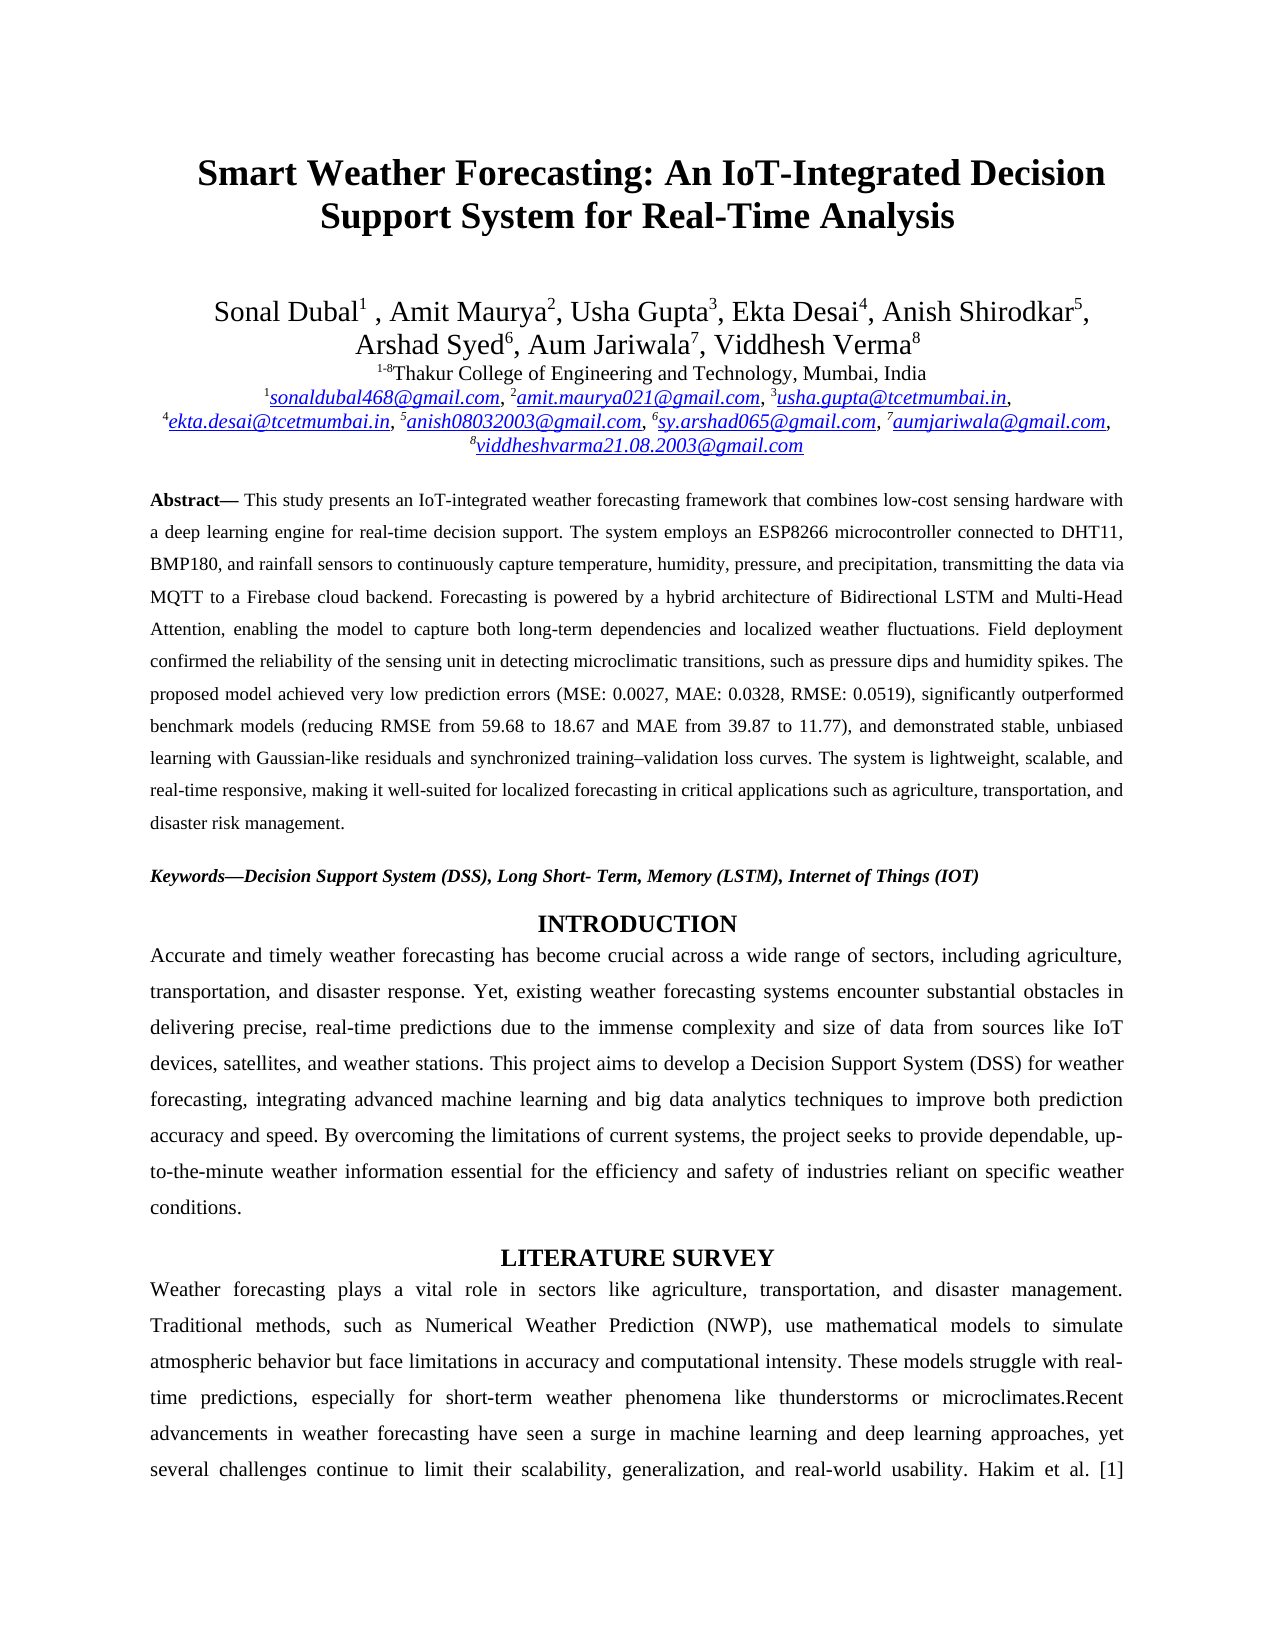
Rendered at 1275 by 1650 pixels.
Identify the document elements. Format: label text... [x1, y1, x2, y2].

text 1sonaldubal468@gmail.com, 2amit.maurya021@gmail.com, 3usha.gupta@tcetmumbai.in, 4ekta.desai@tcetmumbai.in, 5anish08032003@gmail.com, 6sy.arshad065@gmail.com, 7aumjariwala@gmail.com, 8viddheshvarma21.08.2003@gmail.com [150, 385, 1125, 457]
text Accurate and timely weather forecasting has become crucial across a wide range of sectors, including agriculture, transportation, and disaster response. Yet, existing weather forecasting systems encounter substantial obstacles in delivering precise, real-time predictions due to the immense complexity and size of data from sources like IoT devices, satellites, and weather stations. This project aims to develop a Decision Support System (DSS) for weather forecasting, integrating advanced machine learning and big data analytics techniques to improve both prediction accuracy and speed. By overcoming the limitations of current systems, the project seeks to provide dependable, up-to-the-minute weather information essential for the efficiency and safety of industries reliant on specific weather conditions. [150, 943, 1125, 1219]
text Smart Weather Forecasting: An IoT-Integrated Decision Support System for Real-Time Analysis [150, 150, 1125, 236]
text 1-8Thakur College of Engineering and Technology, Mumbai, India [150, 361, 1125, 385]
text INTRODUCTION [150, 909, 1125, 938]
text Sonal Dubal1 , Amit Maurya2, Usha Gupta3, Ekta Desai4, Anish Shirodkar5, Arshad Syed6, Aum Jariwala7, Viddhesh Verma8 [150, 294, 1125, 361]
text Keywords—Decision Support System (DSS), Long Short- Term, Memory (LSTM), Internet of Things (IOT) [150, 865, 1125, 886]
text LITERATURE SURVEY [150, 1243, 1125, 1272]
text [150, 1276, 1125, 1481]
text Abstract— This study presents an IoT-integrated weather forecasting framework that combines low-cost sensing hardware with a deep learning engine for real-time decision support. The system employs an ESP8266 microcontroller connected to DHT11, BMP180, and rainfall sensors to continuously capture temperature, humidity, pressure, and precipitation, transmitting the data via MQTT to a Firebase cloud backend. Forecasting is powered by a hybrid architecture of Bidirectional LSTM and Multi-Head Attention, enabling the model to capture both long-term dependencies and localized weather fluctuations. Field deployment confirmed the reliability of the sensing unit in detecting microclimatic transitions, such as pressure dips and humidity spikes. The proposed model achieved very low prediction errors (MSE: 0.0027, MAE: 0.0328, RMSE: 0.0519), significantly outperformed benchmark models (reducing RMSE from 59.68 to 18.67 and MAE from 39.87 to 11.77), and demonstrated stable, unbiased learning with Gaussian-like residuals and synchronized training–validation loss curves. The system is lightweight, scalable, and real-time responsive, making it well-suited for localized forecasting in critical applications such as agriculture, transportation, and disaster risk management. [150, 489, 1125, 833]
